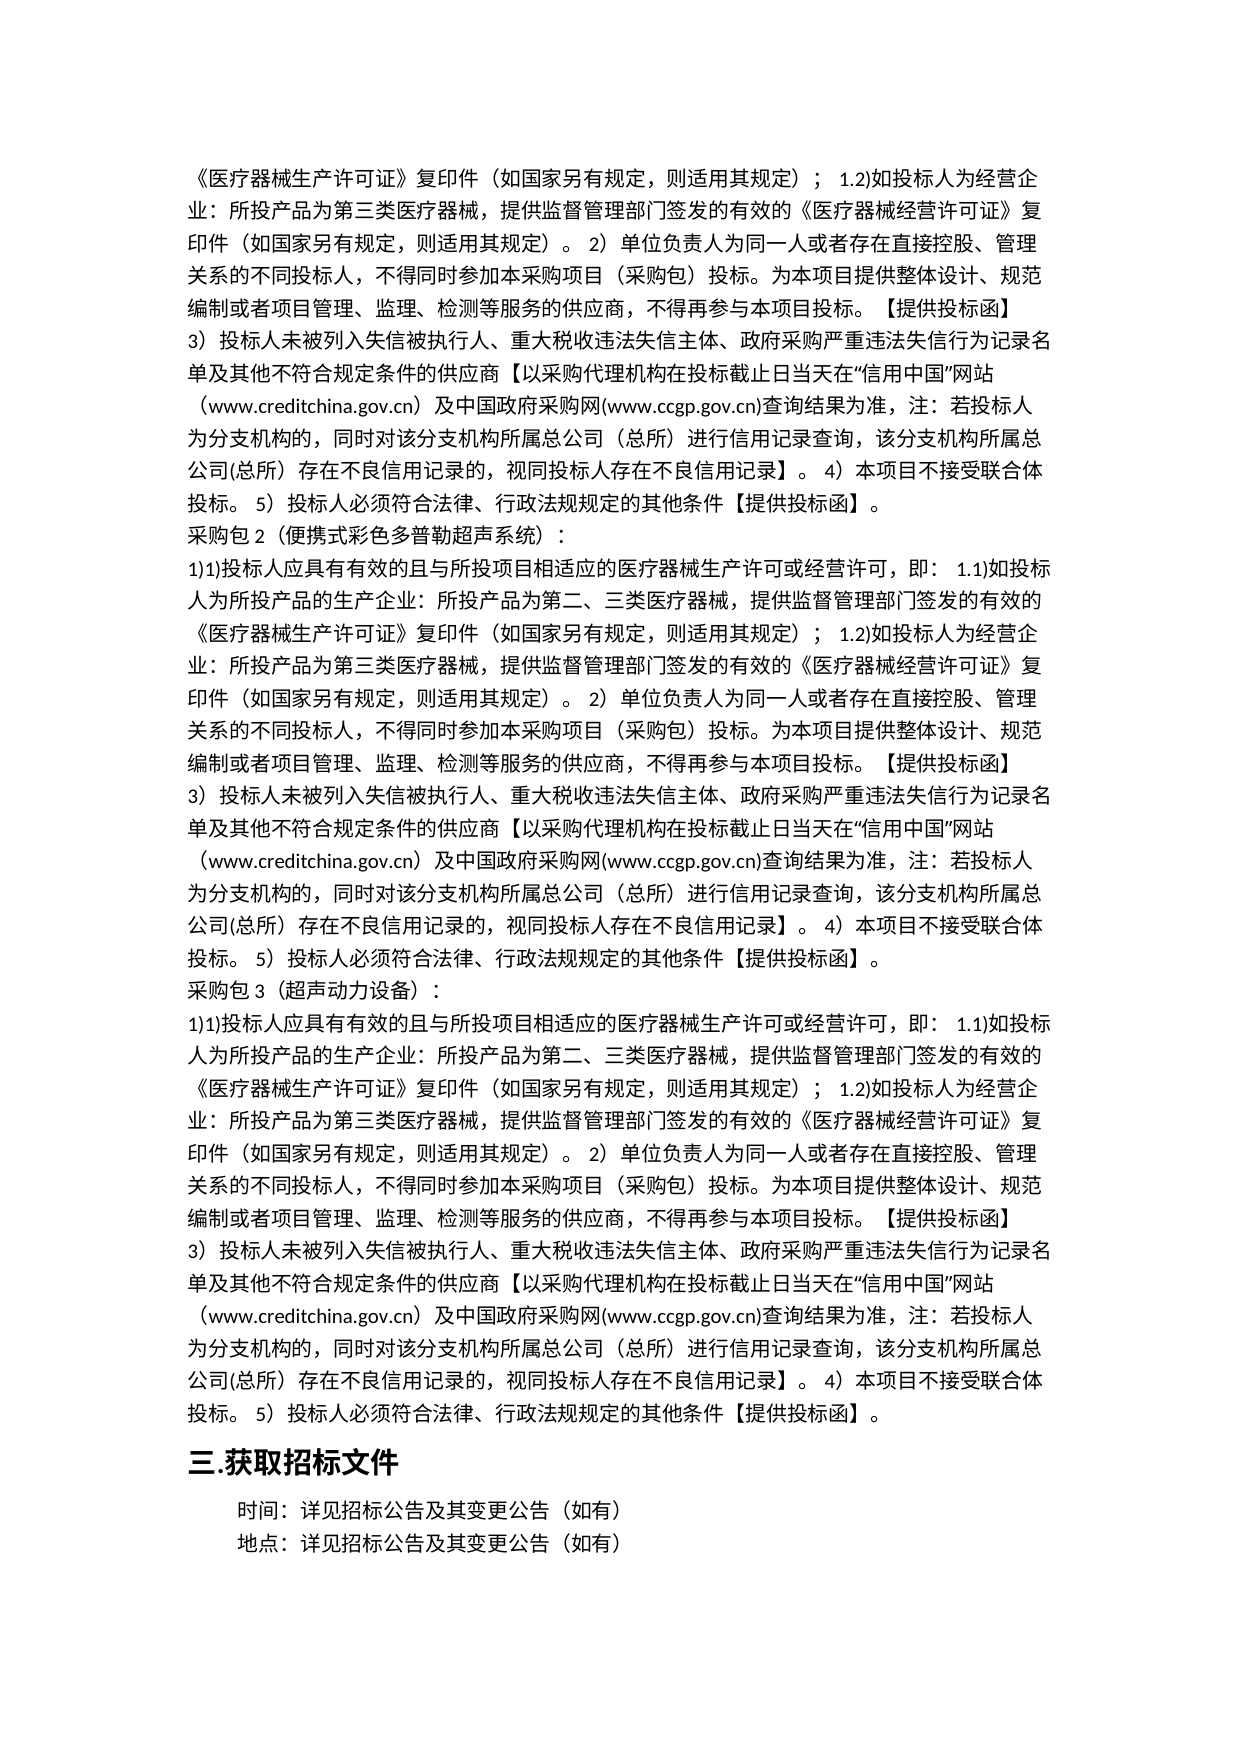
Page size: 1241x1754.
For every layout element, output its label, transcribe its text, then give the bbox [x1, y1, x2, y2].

text 地点：详见招标公告及其变更公告（如有） [187, 1527, 1053, 1559]
text 采购包2（便携式彩色多普勒超声系统）： [187, 519, 1053, 552]
text 采购包3（超声动力设备）： [187, 974, 1053, 1007]
text 三.获取招标文件 [187, 1429, 1053, 1494]
text 时间：详见招标公告及其变更公告（如有） [187, 1494, 1053, 1527]
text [187, 162, 1053, 519]
